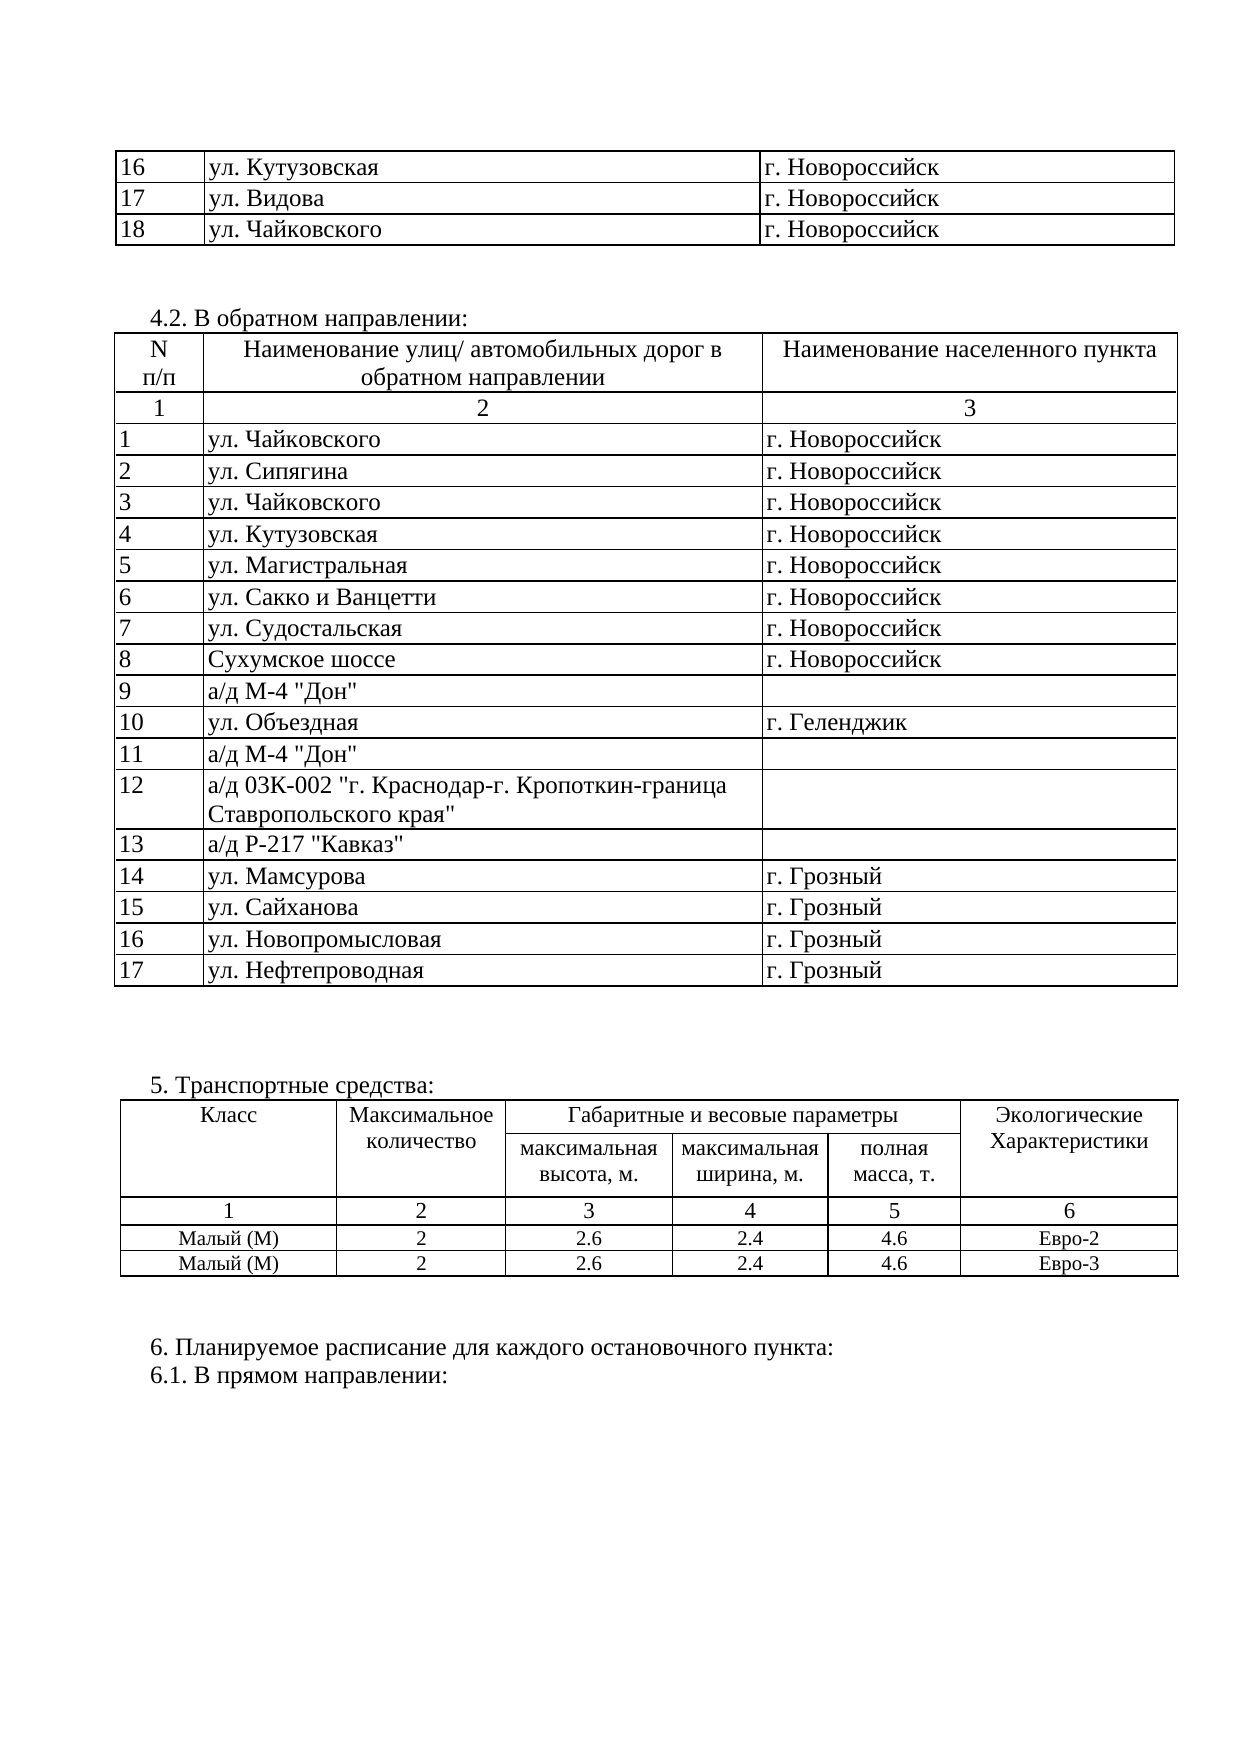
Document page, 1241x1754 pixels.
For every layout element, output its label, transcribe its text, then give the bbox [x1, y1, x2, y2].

table_cell г. Новороссийск [761, 215, 1174, 244]
table_cell 2.4 [673, 1226, 827, 1249]
table_cell ул. Чайковского [205, 215, 759, 244]
table_cell [763, 828, 1177, 859]
table_cell 4 [673, 1198, 827, 1224]
table_cell полная масса, т. [829, 1134, 960, 1196]
table_header Габаритные и весовые параметры [506, 1101, 960, 1133]
table_header Наименование населенного пункта [763, 334, 1177, 391]
table_cell Малый (М) [121, 1226, 336, 1249]
table_header Экологические Характеристики [961, 1101, 1177, 1196]
table_header Класс [121, 1101, 336, 1196]
table_cell 6 [115, 581, 203, 611]
table_cell 15 [115, 892, 203, 922]
table_cell максимальная высота, м. [506, 1134, 672, 1196]
table_cell г. Новороссийск [763, 580, 1177, 611]
table_cell [763, 674, 1177, 706]
table_cell ул. Нефтепроводная [204, 955, 762, 985]
text 6. Планируемое расписание для каждого остановочного пункта: [150, 1332, 1090, 1361]
table_cell ул. Новопромысловая [204, 924, 762, 954]
table_cell 3 [115, 487, 203, 517]
table_cell 14 [115, 860, 203, 891]
table_cell Евро-3 [961, 1251, 1177, 1275]
table_cell 17 [117, 183, 204, 213]
table_cell а/д М-4 "Дон" [204, 676, 762, 706]
table_cell ул. Сипягина [204, 456, 762, 486]
table_cell Евро-2 [961, 1226, 1177, 1249]
table_cell 2.6 [506, 1251, 672, 1275]
table_cell Сухумское шоссе [204, 645, 762, 674]
table_cell г. Новороссийск [763, 549, 1177, 580]
table_cell г. Новороссийск [763, 517, 1177, 548]
table_cell [763, 769, 1177, 828]
table_cell 9 [115, 675, 203, 706]
table_cell 1 [115, 424, 203, 454]
table_cell ул. Сакко и Ванцетти [204, 582, 762, 611]
table_cell 2 [204, 393, 762, 423]
text 6.1. В прямом направлении: [150, 1361, 1090, 1389]
table_cell а/д Р-217 "Кавказ" [204, 830, 762, 859]
table_cell 8 [115, 644, 203, 674]
table_cell г. Новороссийск [763, 454, 1177, 486]
table_cell ул. Мамсурова [204, 861, 762, 891]
table_cell 3 [763, 391, 1177, 423]
table_cell 16 [117, 152, 204, 181]
table_cell 17 [115, 955, 203, 985]
table_cell г. Грозный [763, 954, 1177, 985]
table_cell 2 [115, 455, 203, 486]
table_cell 6 [961, 1198, 1177, 1224]
table_cell г. Новороссийск [763, 643, 1177, 674]
table_cell г. Грозный [763, 859, 1177, 891]
table_cell 12 [115, 770, 203, 828]
table_cell 2.6 [506, 1226, 672, 1249]
table_cell 2 [337, 1226, 505, 1249]
table_cell 3 [506, 1198, 672, 1224]
table_header N п/п [115, 334, 203, 391]
text 5. Транспортные средства: [150, 1071, 1090, 1099]
table_cell 4 [115, 518, 203, 548]
table_cell 5 [829, 1198, 960, 1224]
table_cell Малый (М) [121, 1251, 336, 1275]
table_cell ул. Чайковского [204, 487, 762, 517]
table_cell ул. Магистральная [204, 550, 762, 580]
table_cell а/д 03К-002 "г. Краснодар-г. Кропоткин-граница Ставропольского края" [204, 770, 762, 828]
table_cell г. Новороссийск [763, 423, 1177, 454]
table_cell ул. Кутузовская [204, 519, 762, 548]
table_cell 2 [337, 1251, 505, 1275]
table_cell ул. Сайханова [204, 892, 762, 922]
table_cell 2.4 [673, 1251, 827, 1275]
table_cell [763, 737, 1177, 769]
table_cell 11 [115, 738, 203, 769]
table_cell ул. Чайковского [204, 424, 762, 454]
text 4.2. В обратном направлении: [150, 303, 1090, 332]
table_cell г. Новороссийск [761, 152, 1174, 181]
table_cell г. Геленджик [763, 706, 1177, 737]
table_cell 13 [115, 829, 203, 859]
table_cell 1 [121, 1198, 336, 1224]
table_cell а/д М-4 "Дон" [204, 739, 762, 769]
table_cell ул. Объездная [204, 707, 762, 737]
table_cell г. Новороссийск [763, 486, 1177, 517]
table_cell 4.6 [829, 1226, 960, 1249]
table_cell ул. Видова [205, 183, 759, 213]
table_header Максимальное количество [337, 1101, 505, 1196]
table_cell 5 [115, 550, 203, 580]
table_cell ул. Кутузовская [205, 152, 759, 181]
table_cell 1 [115, 392, 203, 423]
table_cell г. Новороссийск [763, 611, 1177, 643]
table_cell максимальная ширина, м. [673, 1134, 827, 1196]
table_cell г. Новороссийск [761, 183, 1174, 213]
table_cell 16 [115, 923, 203, 954]
table_cell г. Грозный [763, 922, 1177, 954]
table_cell 7 [115, 613, 203, 643]
table_cell г. Грозный [763, 891, 1177, 922]
table_header Наименование улиц/ автомобильных дорог в обратном направлении [204, 334, 762, 391]
table_cell 4.6 [829, 1251, 960, 1275]
table_cell 10 [115, 707, 203, 737]
table_cell 2 [337, 1198, 505, 1224]
table_cell 18 [117, 215, 204, 244]
table_cell ул. Судостальская [204, 613, 762, 643]
